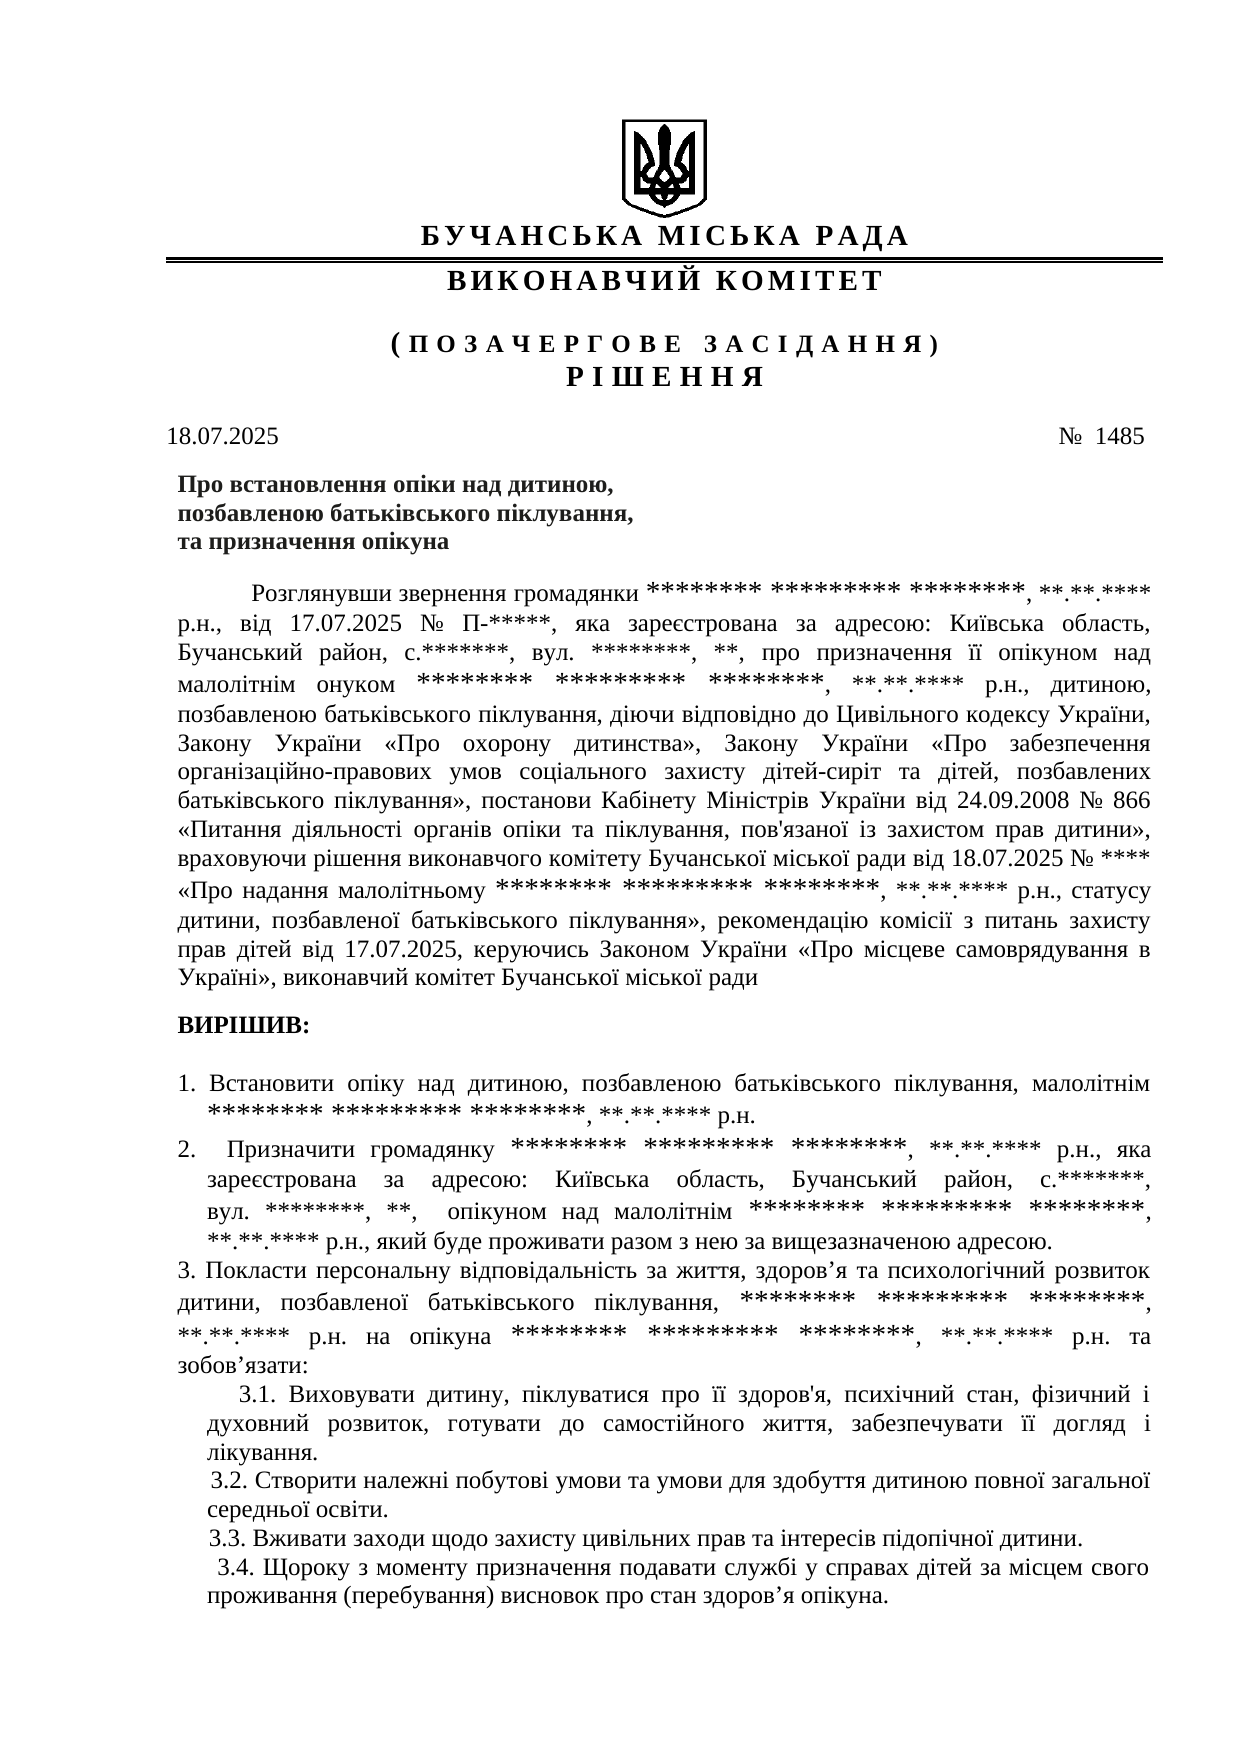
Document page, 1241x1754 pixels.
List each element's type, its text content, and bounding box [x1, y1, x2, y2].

text БУЧАНСЬКА МІСЬКА РАДА [177, 218, 1152, 252]
list 3.3. Вживати заходи щодо захисту цивільних прав та інтересів підопічної дитини. [177, 1523, 1152, 1552]
list 3.2. Створити належні побутові умови та умови для здобуття дитиною повної загальної середньої освіти. [177, 1466, 1152, 1523]
list 3.1. Виховувати дитину, піклуватися про її здоров'я, психічний стан, фізичний і духовний розвиток, готувати до самостійного життя, забезпечувати її догляд і лікування. [177, 1379, 1152, 1466]
list 2. Призначити громадянку ******** ********* ********, **.**.**** р.н., яка зареєстрована за адресою: Київська область, Бучанський район, с.*******, вул. ********, **, опікуном над малолітнім ******** ********* ********, **.**.**** р.н., який буде проживати разом з нею за вищезазначеною адресою. [177, 1130, 1152, 1255]
text Про встановлення опіки над дитиною, [177, 469, 1152, 498]
text та призначення опікуна [177, 526, 1152, 555]
picture [620, 118, 709, 219]
text (ПОЗАЧЕРГОВЕ ЗАСІДАННЯ) [177, 325, 1152, 359]
text позбавленою батьківського піклування, [177, 498, 1152, 526]
table_header № 1485 [665, 421, 1163, 450]
table_header ВИКОНАВЧИЙ КОМІТЕТ [166, 263, 1163, 325]
list 1. Встановити опіку над дитиною, позбавленою батьківського піклування, малолітнім ******** ********* ********, **.**.**** р.н. [177, 1068, 1152, 1130]
text Розглянувши звернення громадянки ******** ********* ********, **.**.**** р.н., від 17.07.2025 № П-*****, яка зареєстрована за адресою: Київська область, Бучанський район, с.*******, вул. ********, **, про призначення її опікуном над малолітнім онуком ******** ********* ********, **.**.**** р.н., дитиною, позбавленою батьківського піклування, діючи відповідно до Цивільного кодексу України, Закону України «Про охорону дитинства», Закону України «Про забезпечення організаційно-правових умов соціального захисту дітей-сиріт та дітей, позбавлених батьківського піклування», постанови Кабінету Міністрів України від 24.09.2008 № 866 «Питання діяльності органів опіки та піклування, пов'язаної із захистом прав дитини», враховуючи рішення виконавчого комітету Бучанської міської ради від 18.07.2025 № **** «Про надання малолітньому ******** ********* ********, **.**.**** р.н., статусу дитини, позбавленої батьківського піклування», рекомендацію комісії з питань захисту прав дітей від 17.07.2025, керуючись Законом України «Про місцеве самоврядування в Україні», виконавчий комітет Бучанської міської ради [177, 574, 1152, 991]
table_header 18.07.2025 [166, 421, 665, 450]
text РІШЕННЯ [177, 359, 1152, 392]
list 3.4. Щороку з моменту призначення подавати службі у справах дітей за місцем свого проживання (перебування) висновок про стан здоров’я опікуна. [177, 1552, 1152, 1609]
text ВИРІШИВ: [177, 1010, 1152, 1039]
text 3. Покласти персональну відповідальність за життя, здоров’я та психологічний розвиток дитини, позбавленої батьківського піклування, ******** ********* ********, **.**.**** р.н. на опікуна ******** ********* ********, **.**.**** р.н. та зобов’язати: [177, 1255, 1152, 1379]
